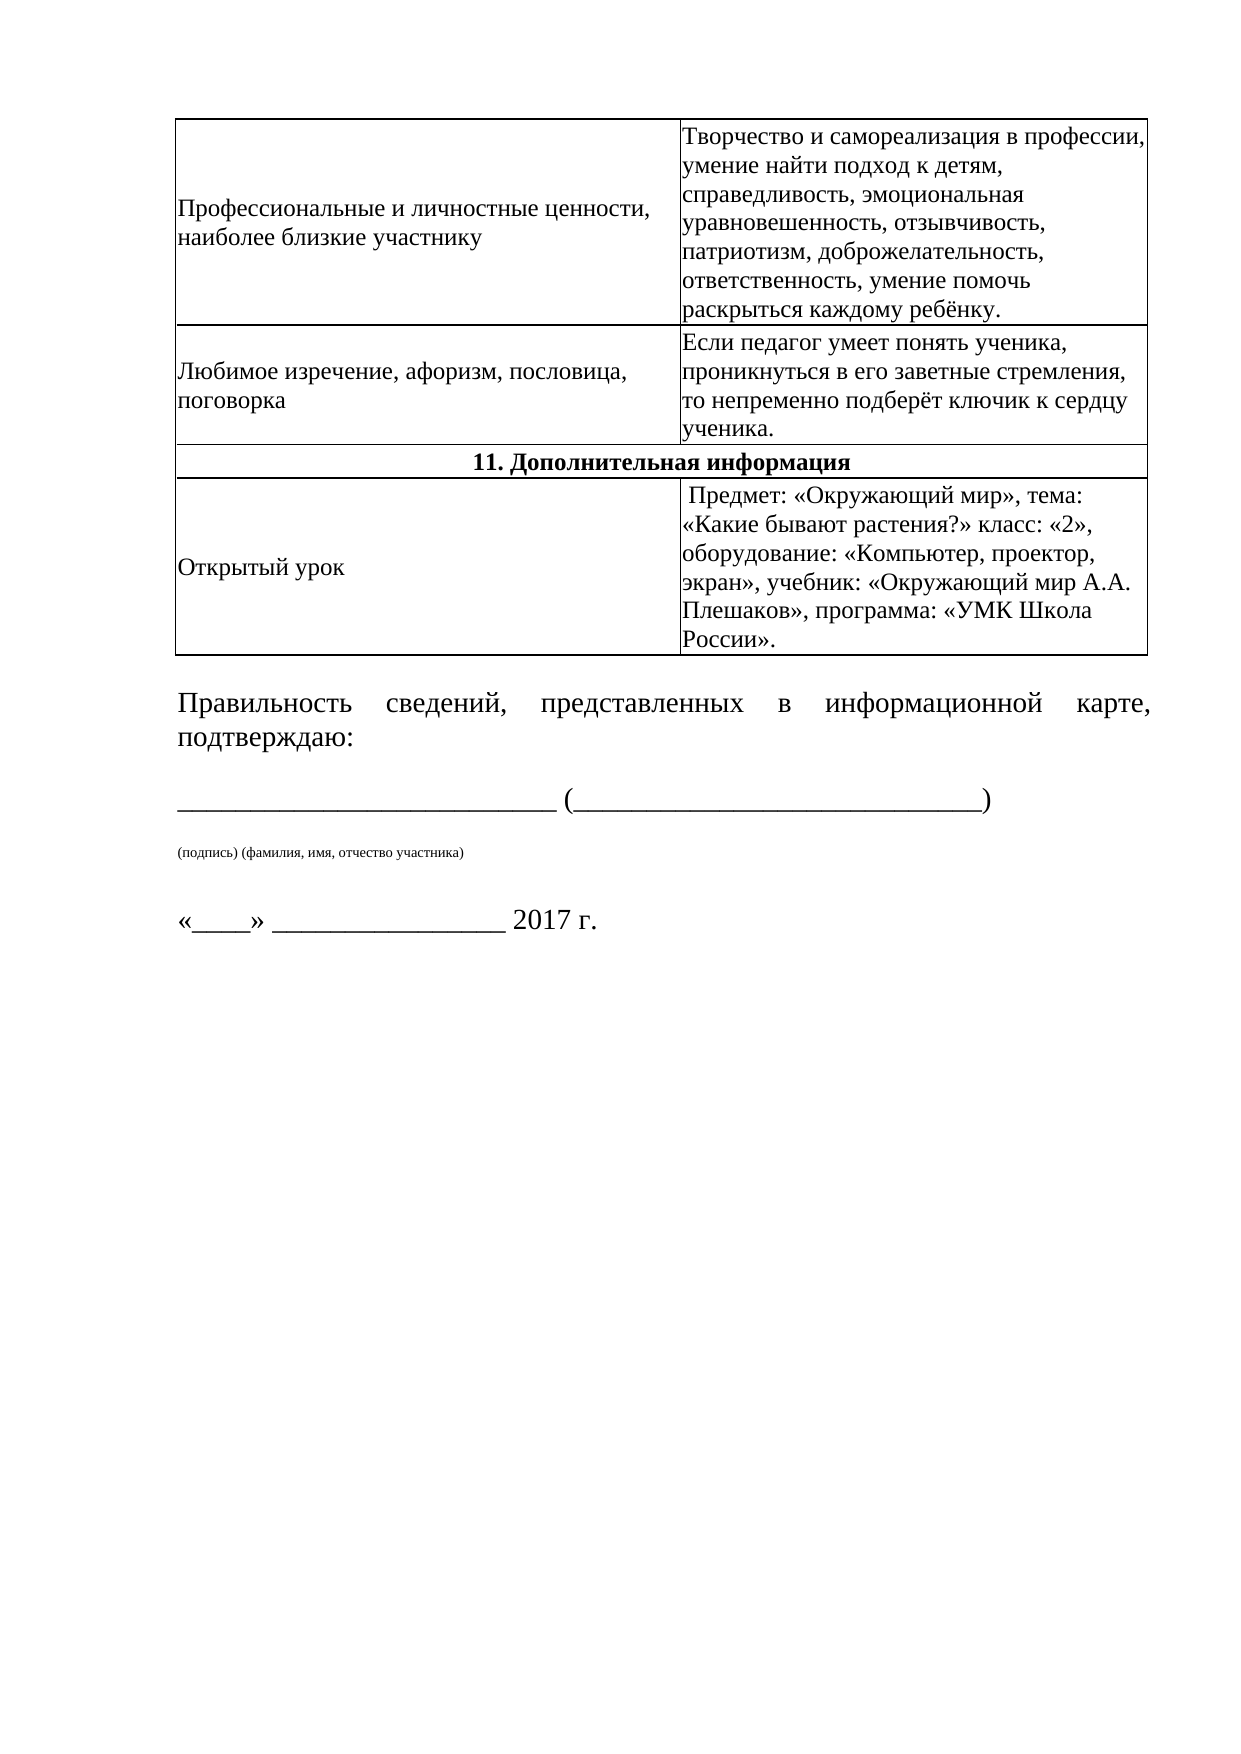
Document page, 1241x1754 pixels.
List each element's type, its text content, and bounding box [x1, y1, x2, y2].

text Правильность сведений, представленных в информационной карте, подтверждаю: [177, 685, 1152, 752]
table_cell [1148, 324, 1153, 444]
text __________________________ (____________________________) [177, 781, 1152, 815]
table_cell [1148, 444, 1153, 477]
table_cell Любимое изречение, афоризм, пословица, поговорка [176, 325, 680, 444]
table_cell Если педагог умеет понять ученика, проникнуться в его заветные стремления, то непременно подберёт ключик к сердцу ученика. [681, 326, 1147, 444]
table_cell Профессиональные и личностные ценности, наиболее близкие участнику [176, 120, 680, 324]
table_cell [1148, 118, 1153, 324]
table_cell [1148, 477, 1153, 654]
table_cell Творчество и самореализация в профессии, умение найти подход к детям, справедливость, эмоциональная уравновешенность, отзывчивость, патриотизм, доброжелательность, ответственность, умение помочь раскрыться каждому ребёнку. [681, 120, 1147, 324]
table_cell Предмет: «Окружающий мир», тема: «Какие бывают растения?» класс: «2», оборудование: «Компьютер, проектор, экран», учебник: «Окружающий мир А.А. Плешаков», программа: «УМК Школа России». [681, 479, 1147, 654]
text «____» ________________ 2017 г. [177, 902, 1152, 936]
table_cell 11. Дополнительная информация [176, 445, 1147, 477]
table_cell Открытый урок [176, 478, 680, 654]
text (подпись) (фамилия, имя, отчество участника) [177, 844, 1152, 873]
